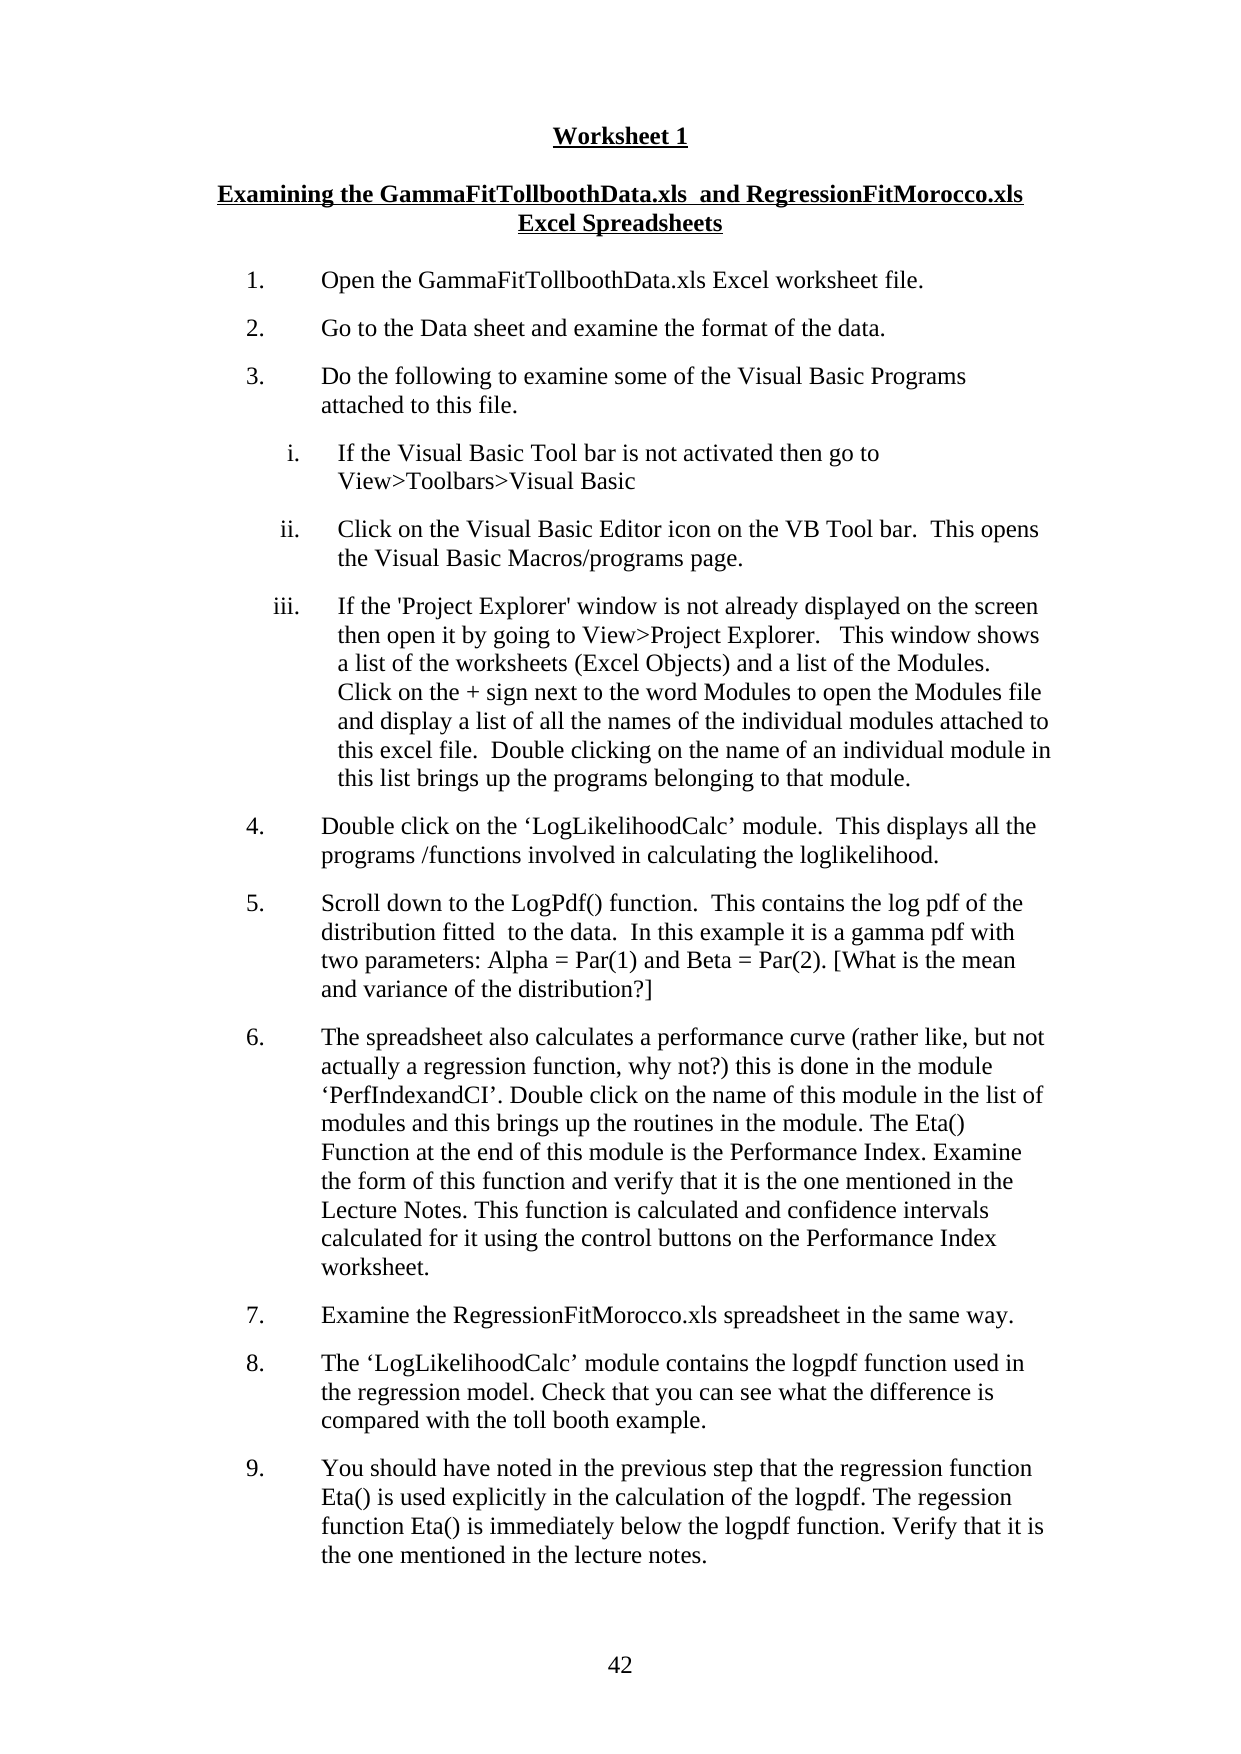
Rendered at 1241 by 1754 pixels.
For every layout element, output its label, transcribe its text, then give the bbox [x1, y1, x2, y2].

list If the Visual Basic Tool bar is not activated then go to View>Toolbars>Visual Basic [300, 438, 1053, 495]
list Open the GammaFitTollboothData.xls Excel worksheet file. [246, 265, 1053, 294]
text Worksheet 1 [187, 121, 1053, 150]
list Examine the RegressionFitMorocco.xls spreadsheet in the same way. [246, 1300, 1053, 1329]
list The ‘LogLikelihoodCalc’ module contains the logpdf function used in the regression model. Check that you can see what the difference is compared with the toll booth example. [246, 1348, 1053, 1434]
list Do the following to examine some of the Visual Basic Programs attached to this file. [246, 361, 1053, 418]
list Scroll down to the LogPdf() function. This contains the log pdf of the distribution fitted to the data. In this example it is a gamma pdf with two parameters: Alpha = Par(1) and Beta = Par(2). [What is the mean and variance of the distribution?] [246, 888, 1053, 1003]
list You should have noted in the previous step that the regression function Eta() is used explicitly in the calculation of the logpdf. The regession function Eta() is immediately below the logpdf function. Verify that it is the one mentioned in the lecture notes. [246, 1453, 1053, 1568]
list The spreadsheet also calculates a performance curve (rather like, but not actually a regression function, why not?) this is done in the module ‘PerfIndexandCI’. Double click on the name of this module in the list of modules and this brings up the routines in the module. The Eta() Function at the end of this module is the Performance Index. Examine the form of this function and verify that it is the one mentioned in the Lecture Notes. This function is calculated and confidence intervals calculated for it using the control buttons on the Performance Index worksheet. [246, 1022, 1053, 1281]
list Click on the Visual Basic Editor icon on the VB Tool bar. This opens the Visual Basic Macros/programs page. [300, 514, 1053, 572]
list Double click on the ‘LogLikelihoodCalc’ module. This displays all the programs /functions involved in calculating the loglikelihood. [246, 811, 1053, 869]
text Examining the GammaFitTollboothData.xls and RegressionFitMorocco.xls Excel Spreadsheets [187, 179, 1053, 236]
list Go to the Data sheet and examine the format of the data. [246, 313, 1053, 342]
list If the 'Project Explorer' window is not already displayed on the screen then open it by going to View>Project Explorer. This window shows a list of the worksheets (Excel Objects) and a list of the Modules. Click on the + sign next to the word Modules to open the Modules file and display a list of all the names of the individual modules attached to this excel file. Double clicking on the name of an individual module in this list brings up the programs belonging to that module. [300, 591, 1053, 792]
